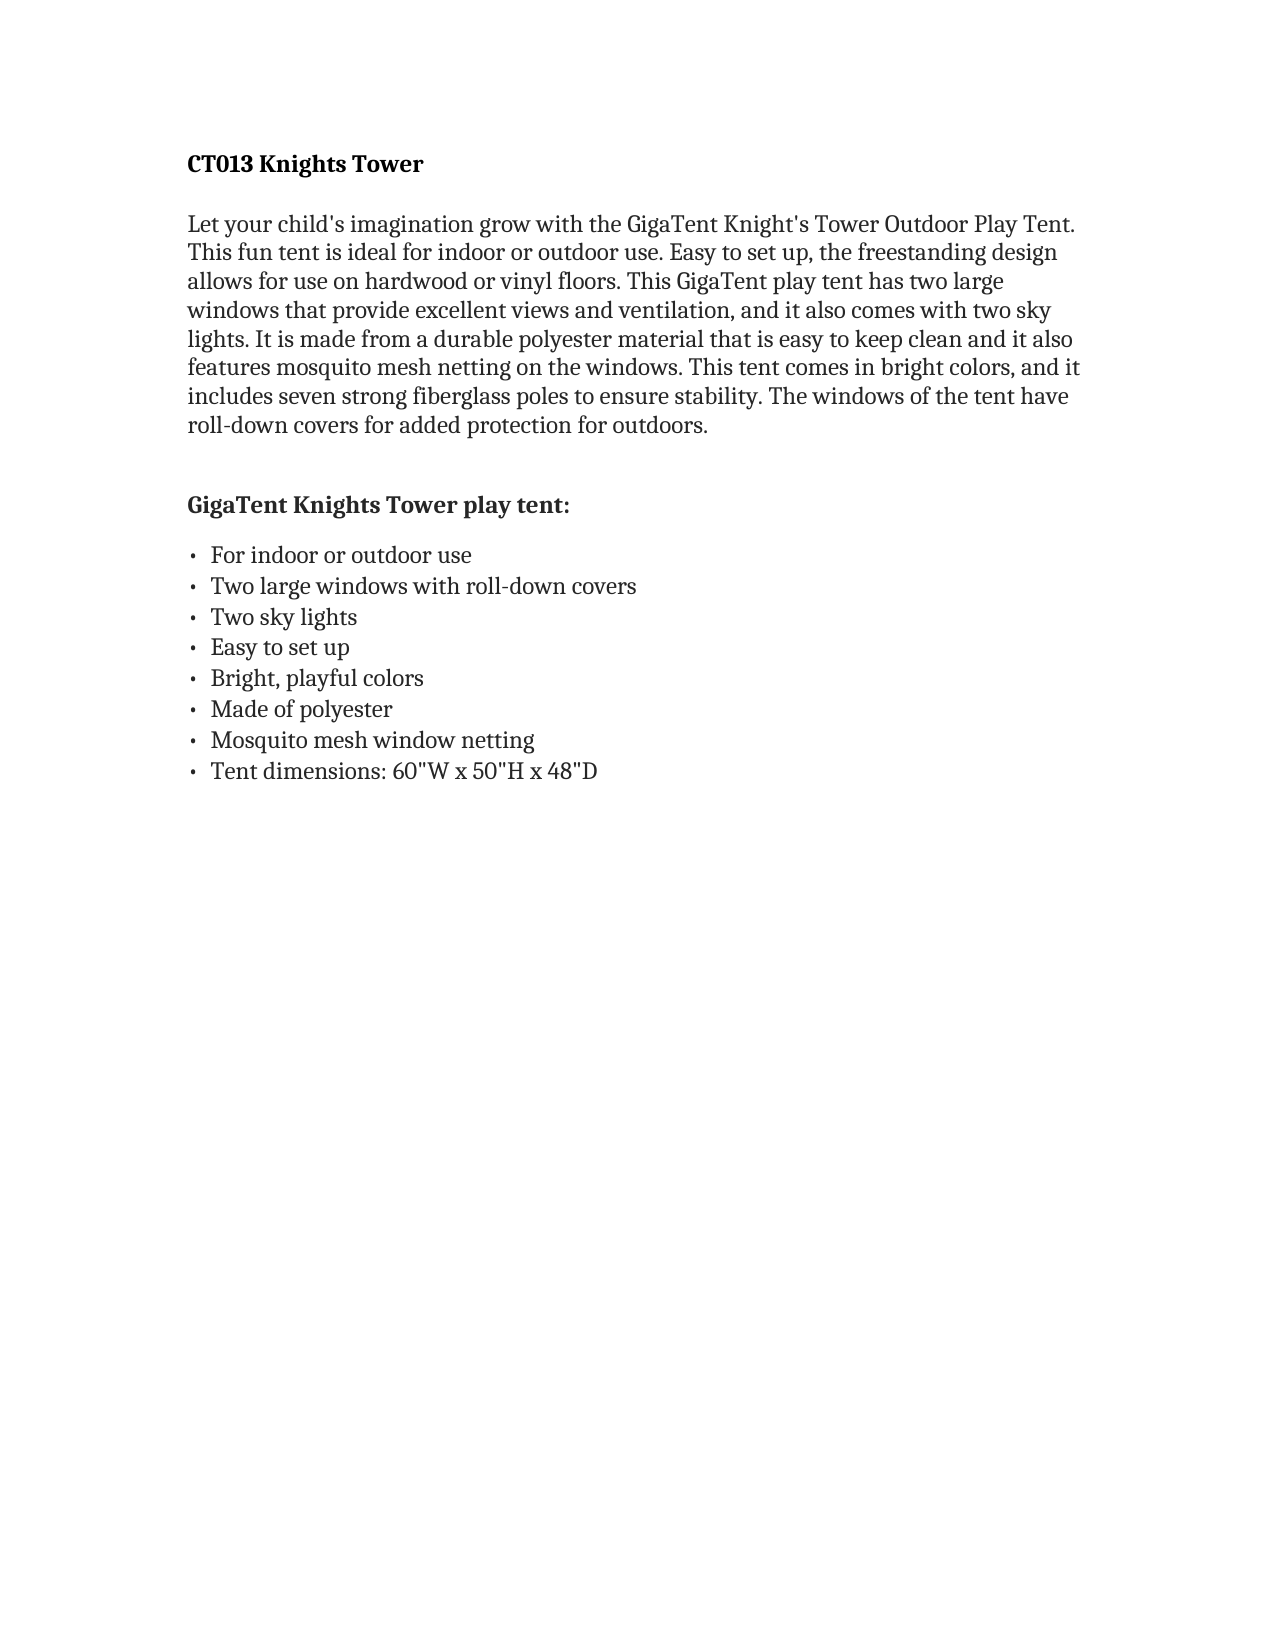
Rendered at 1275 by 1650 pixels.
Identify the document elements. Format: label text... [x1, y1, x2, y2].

list Made of polyester [187, 695, 1087, 724]
list Two sky lights [187, 602, 1087, 631]
text Let your child's imagination grow with the GigaTent Knight's Tower Outdoor Play Tent. This fun tent is ideal for indoor or outdoor use. Easy to set up, the freestanding design allows for use on hardwood or vinyl floors. This GigaTent play tent has two large windows that provide excellent views and ventilation, and it also comes with two sky lights. It is made from a durable polyester material that is easy to keep clean and it also features mosquito mesh netting on the windows. This tent comes in bright colors, and it includes seven strong fiberglass poles to ensure stability. The windows of the tent have roll-down covers for added protection for outdoors. [187, 209, 1087, 439]
list Bright, playful colors [187, 664, 1087, 693]
list Two large windows with roll-down covers [187, 572, 1087, 600]
list For indoor or outdoor use [187, 541, 1087, 569]
text CT013 Knights Tower [187, 150, 1087, 179]
text GigaTent Knights Tower play tent: [187, 491, 1087, 520]
list Tent dimensions: 60"W x 50"H x 48"D [187, 757, 1087, 785]
list Easy to set up [187, 633, 1087, 662]
list Mosquito mesh window netting [187, 726, 1087, 754]
